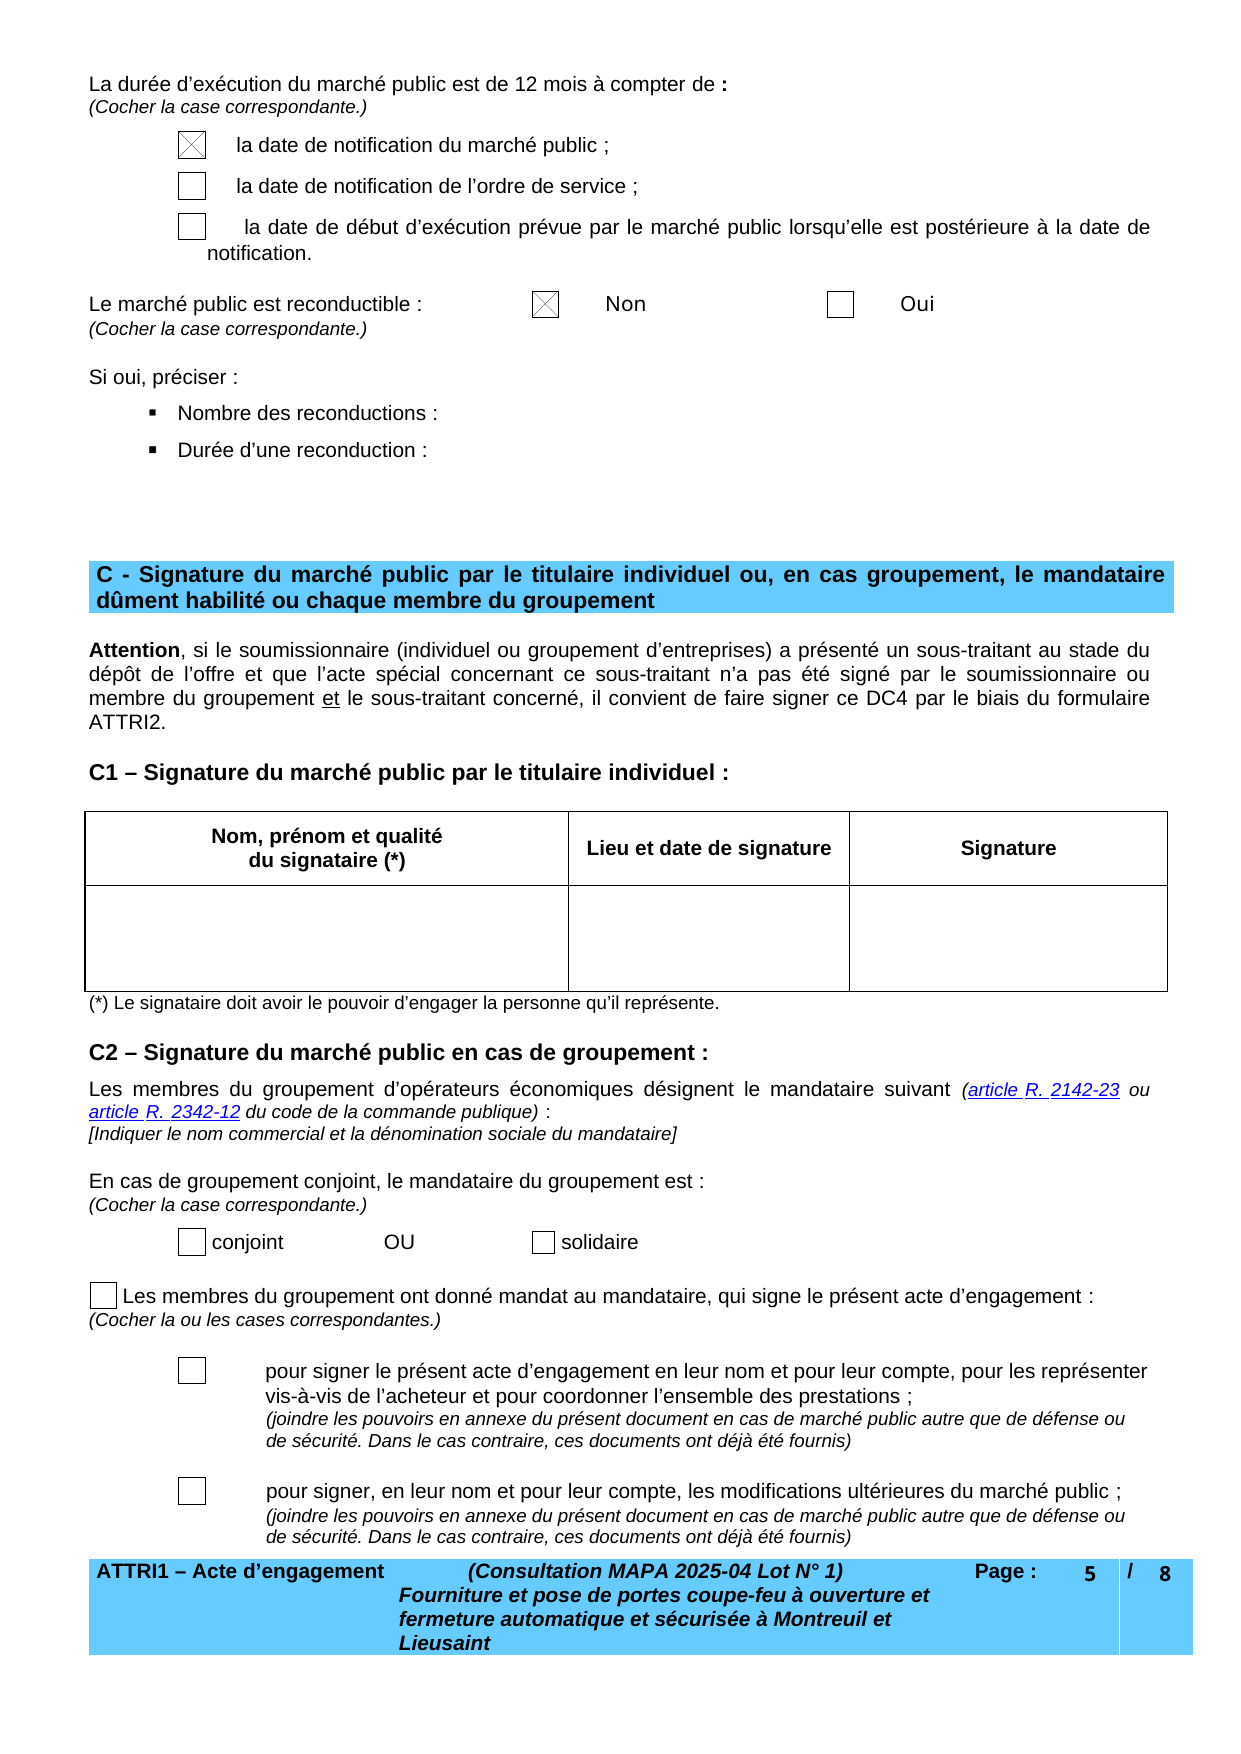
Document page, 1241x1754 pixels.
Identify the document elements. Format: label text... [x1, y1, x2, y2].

text (Cocher la case correspondante.) [89, 318, 1152, 339]
text Les membres du groupement d’opérateurs économiques désignent le mandataire suivant (article R. 2142-23 ou article R. 2342-12 du code de la commande publique) : [89, 1077, 1152, 1123]
text C2 – Signature du marché public en cas de groupement : [89, 1038, 1152, 1065]
list Durée d’une reconduction : [148, 438, 1152, 462]
text (Cocher la case correspondante.) [89, 96, 1152, 118]
text Attention, si le soumissionnaire (individuel ou groupement d’entreprises) a présenté un sous-traitant au stade du dépôt de l’offre et que l’acte spécial concernant ce sous-traitant n’a pas été signé par le soumissionnaire ou membre du groupement et le sous-traitant concerné, il convient de faire signer ce DC4 par le biais du formulaire ATTRI2. [89, 638, 1152, 734]
table_header Nom, prénom et qualité du signataire (*) [86, 812, 568, 884]
text pour signer, en leur nom et pour leur compte, les modifications ultérieures du marché public ; [177, 1476, 1152, 1505]
text (*) Le signataire doit avoir le pouvoir d’engager la personne qu’il représente. [89, 992, 1152, 1013]
table_header C - Signature du marché public par le titulaire individuel ou, en cas groupement, le mandataire dûment habilité ou chaque membre du groupement [89, 561, 1174, 613]
text la date de notification de l’ordre de service ; [148, 171, 1152, 200]
table_cell [569, 886, 849, 991]
list Nombre des reconductions : [148, 401, 1152, 425]
text la date de début d’exécution prévue par le marché public lorsqu’elle est postérieure à la date de notification. [148, 212, 1152, 264]
text Si oui, préciser : [89, 364, 1152, 388]
text C1 – Signature du marché public par le titulaire individuel : [89, 759, 1152, 786]
table_cell [850, 886, 1167, 991]
text la date de notification du marché public ; [148, 130, 1152, 159]
text Les membres du groupement ont donné mandat au mandataire, qui signe le présent acte d’engagement : [89, 1281, 1152, 1309]
table_cell [86, 886, 568, 991]
table_header Signature [850, 812, 1167, 884]
text (joindre les pouvoirs en annexe du présent document en cas de marché public autre que de défense ou de sécurité. Dans le cas contraire, ces documents ont déjà été fournis) [266, 1408, 1152, 1451]
text (joindre les pouvoirs en annexe du présent document en cas de marché public autre que de défense ou de sécurité. Dans le cas contraire, ces documents ont déjà été fournis) [266, 1505, 1152, 1548]
text Le marché public est reconductible : Non Oui [89, 289, 1152, 318]
text conjoint OU solidaire [89, 1227, 1152, 1256]
text pour signer le présent acte d’engagement en leur nom et pour leur compte, pour les représenter vis-à-vis de l’acheteur et pour coordonner l’ensemble des prestations ; [89, 1356, 1152, 1408]
text La durée d’exécution du marché public est de 12 mois à compter de : [89, 72, 1152, 96]
text (Cocher la ou les cases correspondantes.) [89, 1309, 1152, 1331]
text (Cocher la case correspondante.) [89, 1193, 1152, 1215]
text [Indiquer le nom commercial et la dénomination sociale du mandataire] [89, 1123, 1152, 1144]
table_header Lieu et date de signature [569, 812, 849, 884]
text En cas de groupement conjoint, le mandataire du groupement est : [89, 1169, 1152, 1193]
